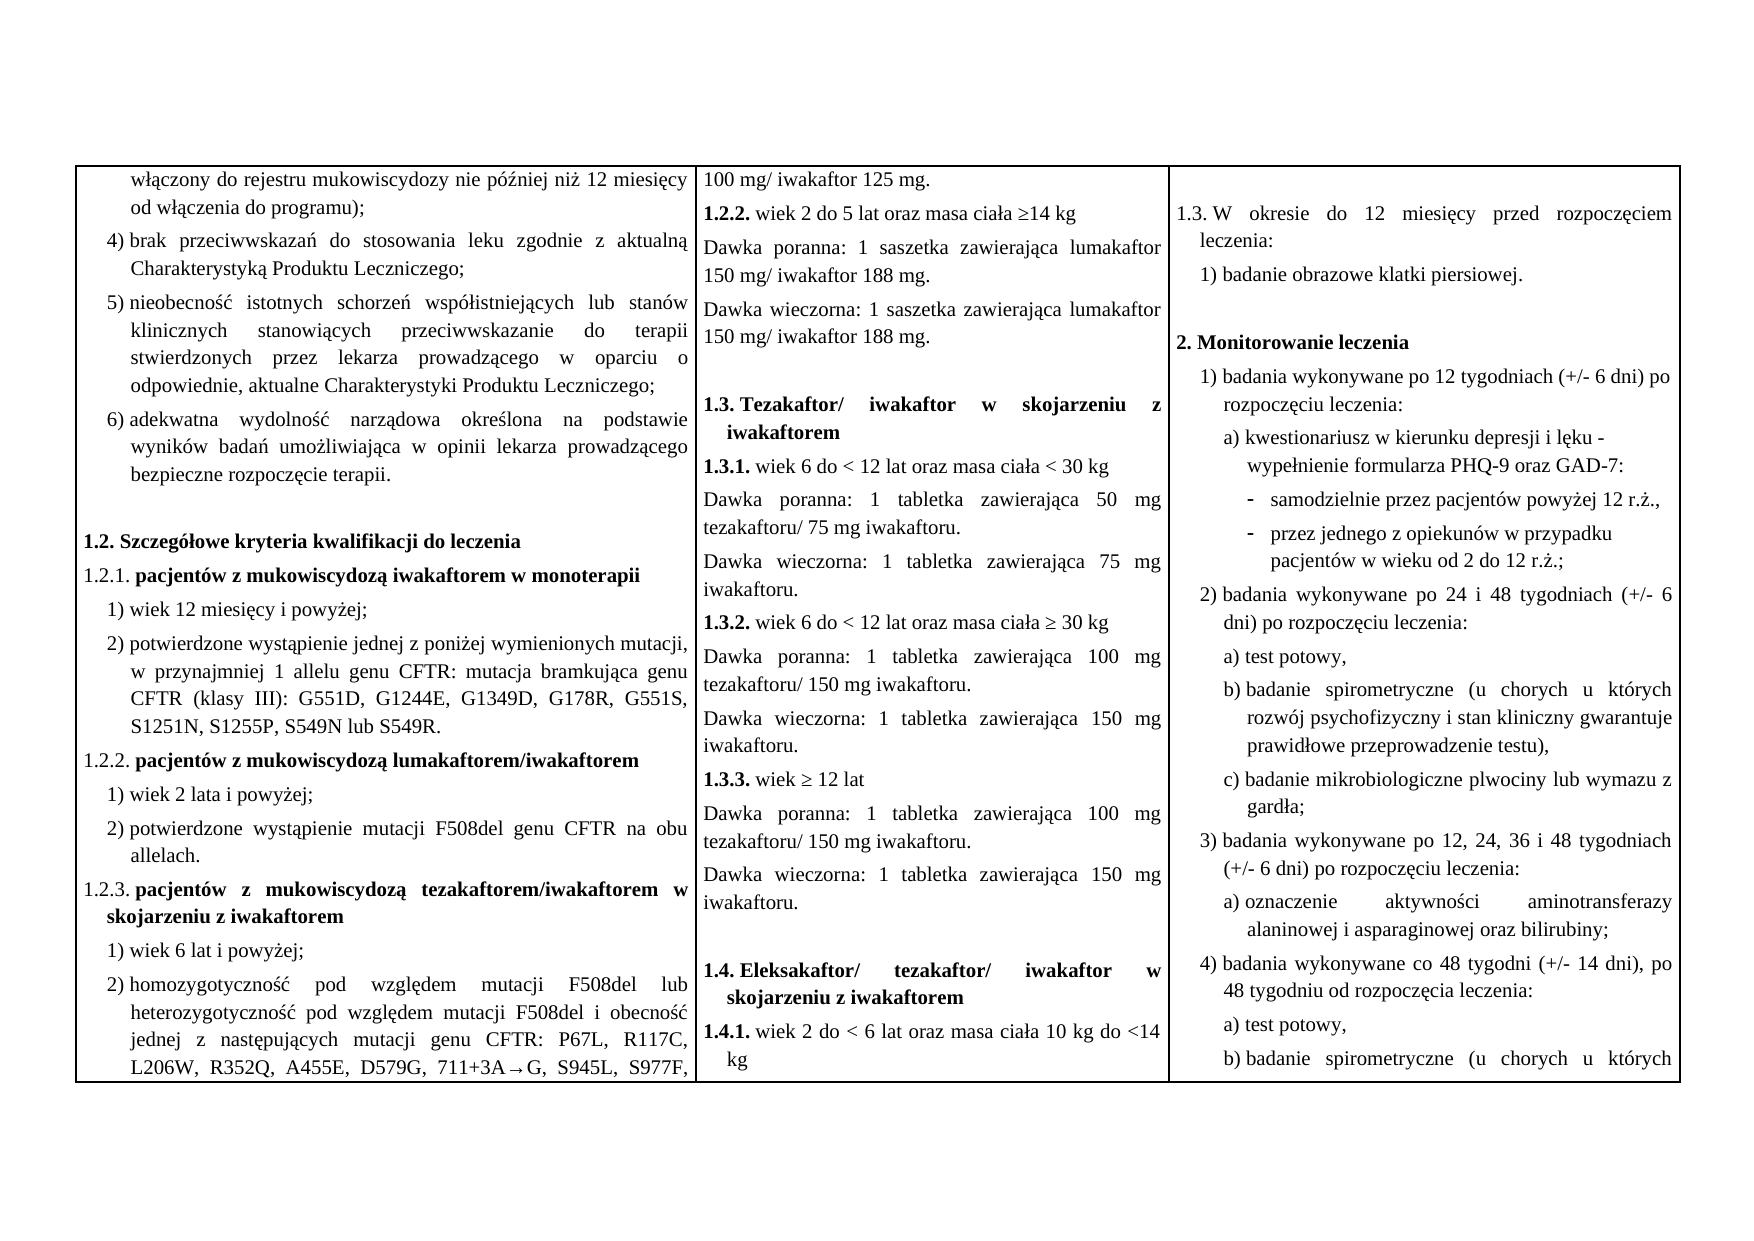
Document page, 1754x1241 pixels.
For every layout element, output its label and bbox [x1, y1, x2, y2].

table_cell [697, 167, 1168, 1081]
table_cell [77, 167, 695, 1081]
table_cell [1170, 167, 1679, 1081]
